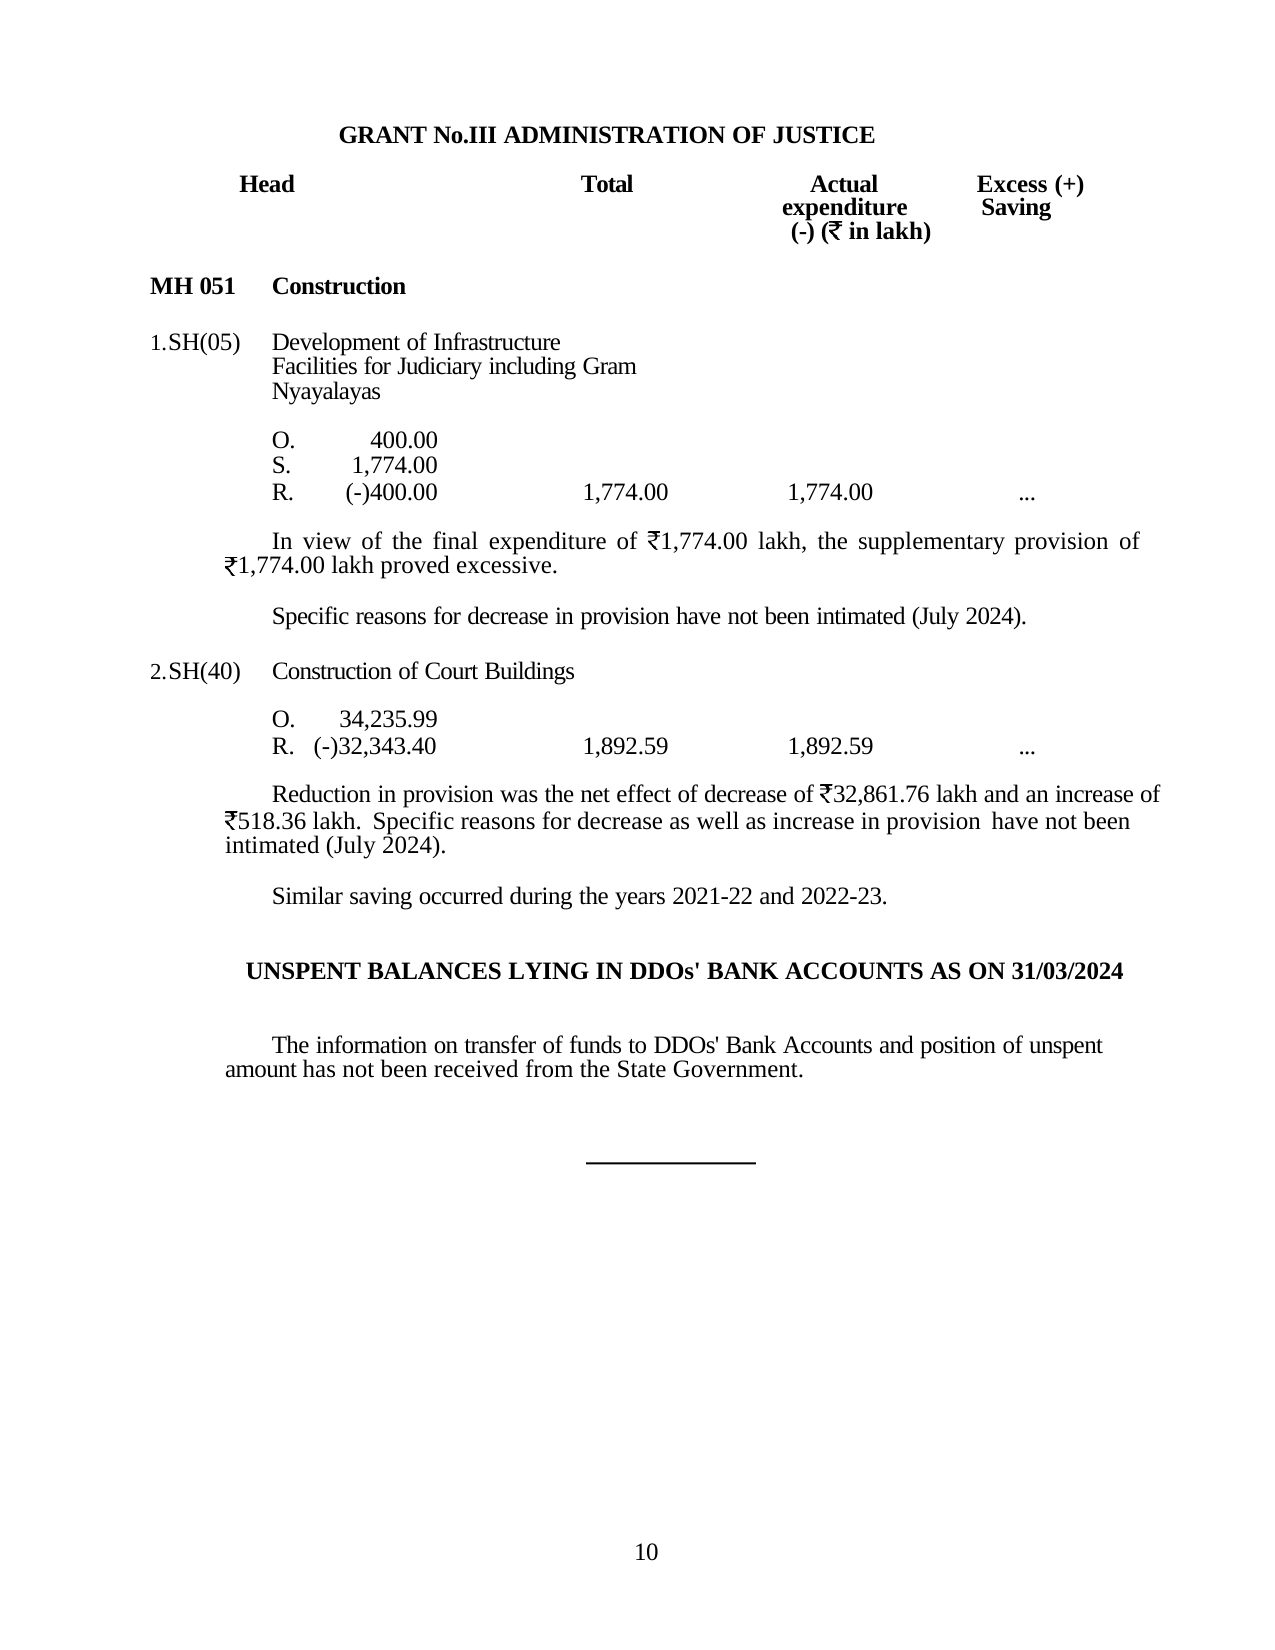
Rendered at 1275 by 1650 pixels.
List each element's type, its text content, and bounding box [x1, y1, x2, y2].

text The information on transfer of funds to DDOs' Bank Accounts and position of unspent amount has not been received from the State Government. [225, 1034, 1162, 1083]
list SH(40) Construction of Court Buildings [150, 656, 1162, 685]
text R. (-)32,343.40 1,892.59 1,892.59 ... [272, 733, 1162, 760]
text S. 1,774.00 [272, 454, 1162, 479]
text MH 051 Construction [150, 271, 408, 299]
text 518.36 lakh. Specific reasons for decrease as well as increase in provision have not been intimated (July 2024). [225, 809, 1162, 859]
picture [224, 557, 238, 576]
subtitle UNSPENT BALANCES LYING IN DDOs' BANK ACCOUNTS AS ON 31/03/2024 [245, 956, 1162, 984]
text Reduction in provision was the net effect of decrease of 32,861.76 lakh and an increase of [272, 781, 1162, 808]
text R. (-)400.00 1,774.00 1,774.00 ... [272, 479, 1162, 506]
picture [647, 531, 660, 550]
text Specific reasons for decrease in provision have not been intimated (July 2024). [272, 601, 1162, 630]
text Similar saving occurred during the years 2021-22 and 2022-23. [272, 881, 1162, 909]
list SH(05) Development of Infrastructure Facilities for Judiciary including Gram Nyayalayas [150, 331, 650, 405]
text O. 400.00 [272, 427, 1162, 454]
picture [828, 221, 843, 240]
text In view of the final expenditure of 1,774.00 lakh, the supplementary provision of 1,774.00 lakh proved excessive. [237, 530, 1162, 579]
text O. 34,235.99 [272, 706, 1162, 733]
text expenditure Saving (-) ( in lakh) [782, 196, 1082, 245]
picture [224, 811, 238, 830]
picture [820, 784, 833, 803]
